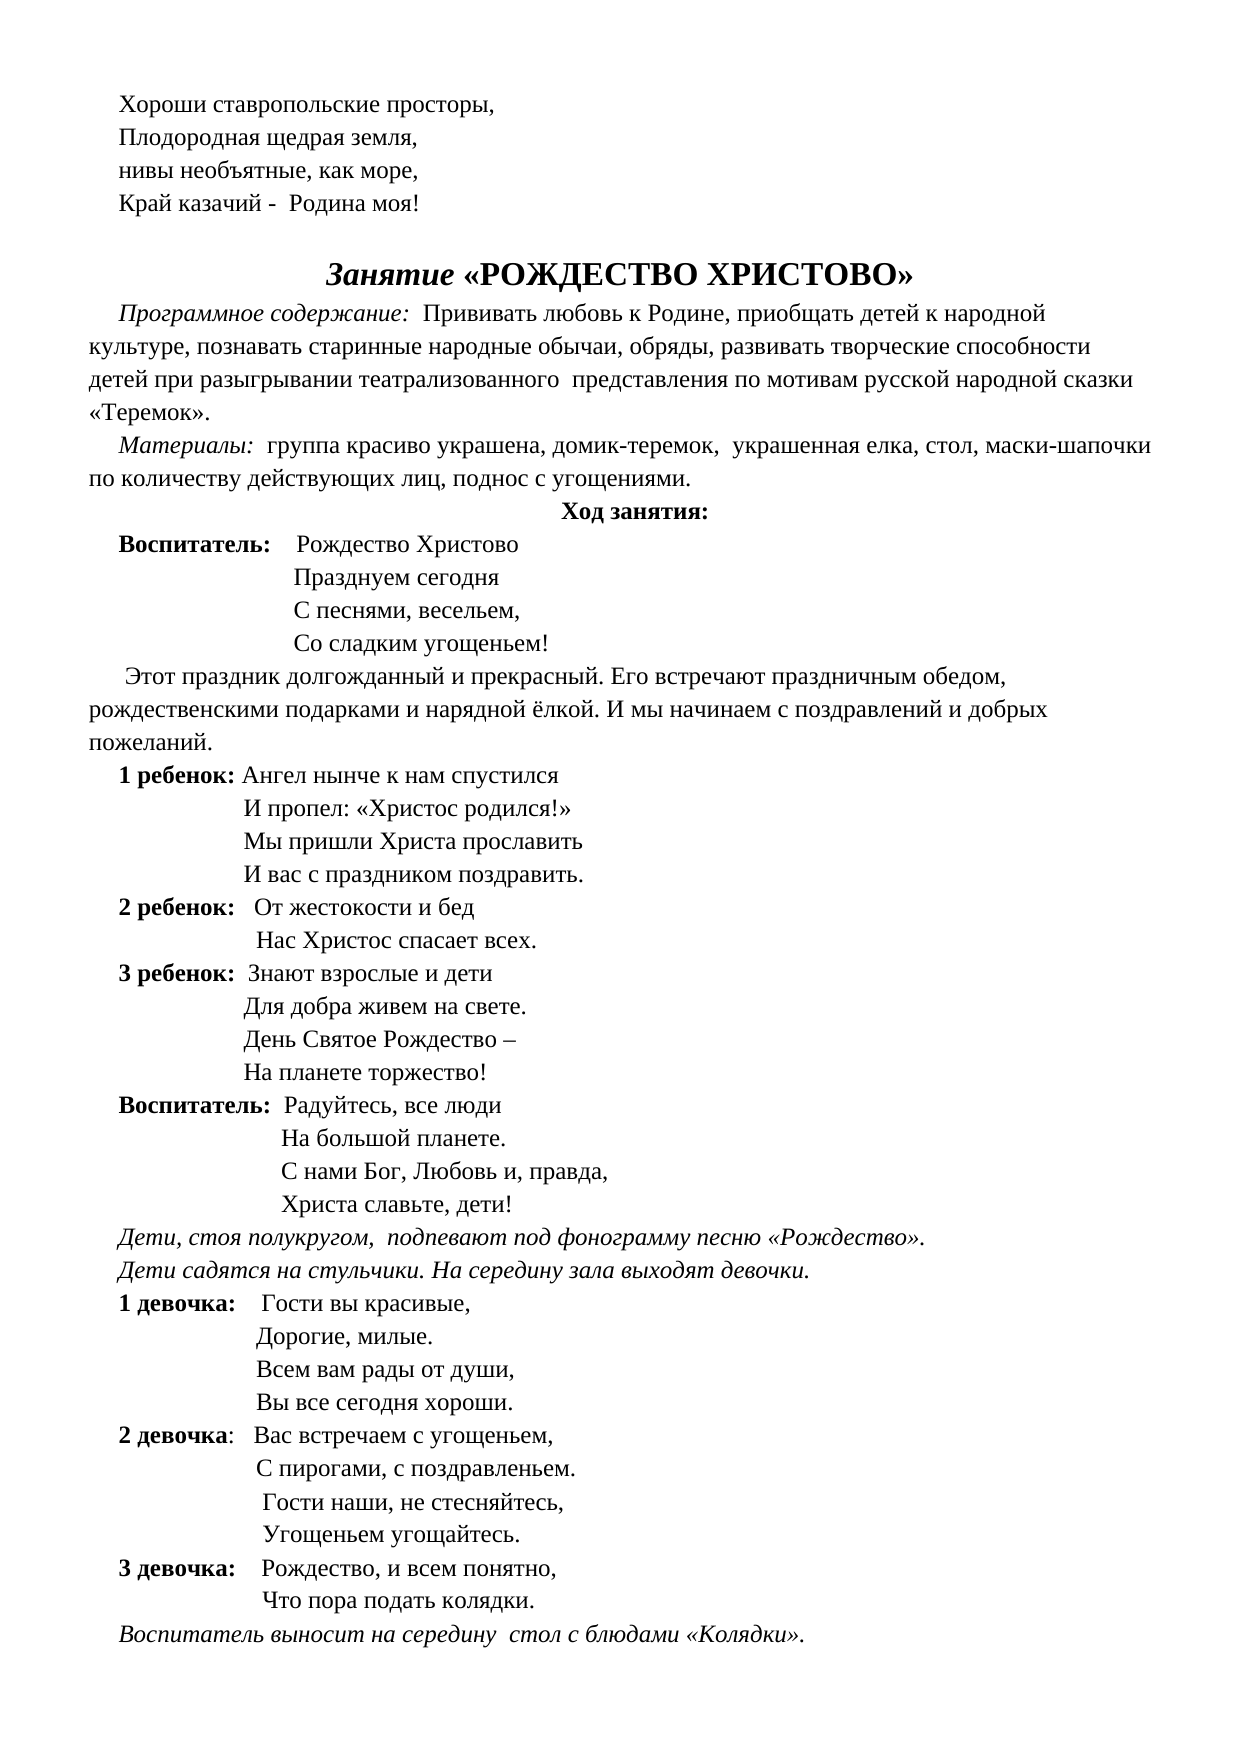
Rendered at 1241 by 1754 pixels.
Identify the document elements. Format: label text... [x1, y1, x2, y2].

text С пирогами, с поздравленьем. [89, 1453, 1152, 1482]
text И пропел: «Христос родился!» [89, 793, 1152, 822]
text Ход занятия: [89, 496, 1152, 525]
text Празднуем сегодня [89, 562, 1152, 591]
text Нас Христос спасает всех. [89, 925, 1152, 954]
text Мы пришли Христа прославить [89, 826, 1152, 855]
text Со сладким угощеньем! [89, 628, 1152, 657]
text На планете торжество! [89, 1057, 1152, 1086]
text Всем вам рады от души, [89, 1354, 1152, 1383]
text Для добра живем на свете. [89, 991, 1152, 1020]
text Воспитатель выносит на середину стол с блюдами «Колядки». [89, 1619, 1152, 1647]
text Вы все сегодня хороши. [89, 1387, 1152, 1416]
text И вас с праздником поздравить. [89, 859, 1152, 888]
text 1 девочка: Гости вы красивые, [89, 1288, 1152, 1317]
text Край казачий - Родина моя! [89, 188, 1152, 216]
text 3 девочка: Рождество, и всем понятно, [89, 1553, 1152, 1581]
text Занятие «РОЖДЕСТВО ХРИСТОВО» [89, 254, 1152, 292]
text Дорогие, милые. [89, 1321, 1152, 1350]
text С песнями, весельем, [89, 595, 1152, 624]
text Этот праздник долгожданный и прекрасный. Его встречают праздничным обедом, рождественскими подарками и нарядной ёлкой. И мы начинаем с поздравлений и добрых пожеланий. [89, 661, 1152, 756]
text нивы необъятные, как море, [89, 155, 1152, 183]
text Дети садятся на стульчики. На середину зала выходят девочки. [89, 1255, 1152, 1284]
text Дети, стоя полукругом, подпевают под фонограмму песню «Рождество». [89, 1222, 1152, 1251]
text Хороши ставропольские просторы, [89, 89, 1152, 117]
text Плодородная щедрая земля, [89, 122, 1152, 150]
text С нами Бог, Любовь и, правда, [89, 1156, 1152, 1185]
text 1 ребенок: Ангел нынче к нам спустился [89, 760, 1152, 789]
text День Святое Рождество – [89, 1024, 1152, 1053]
text Программное содержание: Прививать любовь к Родине, приобщать детей к народной культуре, познавать старинные народные обычаи, обряды, развивать творческие способности детей при разыгрывании театрализованного представления по мотивам русской народной сказки «Теремок». [89, 298, 1152, 426]
text 3 ребенок: Знают взрослые и дети [89, 958, 1152, 987]
text На большой планете. [89, 1123, 1152, 1152]
text Христа славьте, дети! [89, 1189, 1152, 1218]
text Угощеньем угощайтесь. [89, 1519, 1152, 1548]
text Воспитатель: Рождество Христово [89, 529, 1152, 558]
text 2 ребенок: От жестокости и бед [89, 892, 1152, 921]
text Материалы: группа красиво украшена, домик-теремок, украшенная елка, стол, маски-шапочки по количеству действующих лиц, поднос с угощениями. [89, 430, 1152, 492]
text Воспитатель: Радуйтесь, все люди [89, 1090, 1152, 1119]
text Гости наши, не стесняйтесь, [89, 1487, 1152, 1515]
text 2 девочка: Вас встречаем с угощеньем, [89, 1421, 1152, 1449]
text Что пора подать колядки. [89, 1586, 1152, 1614]
